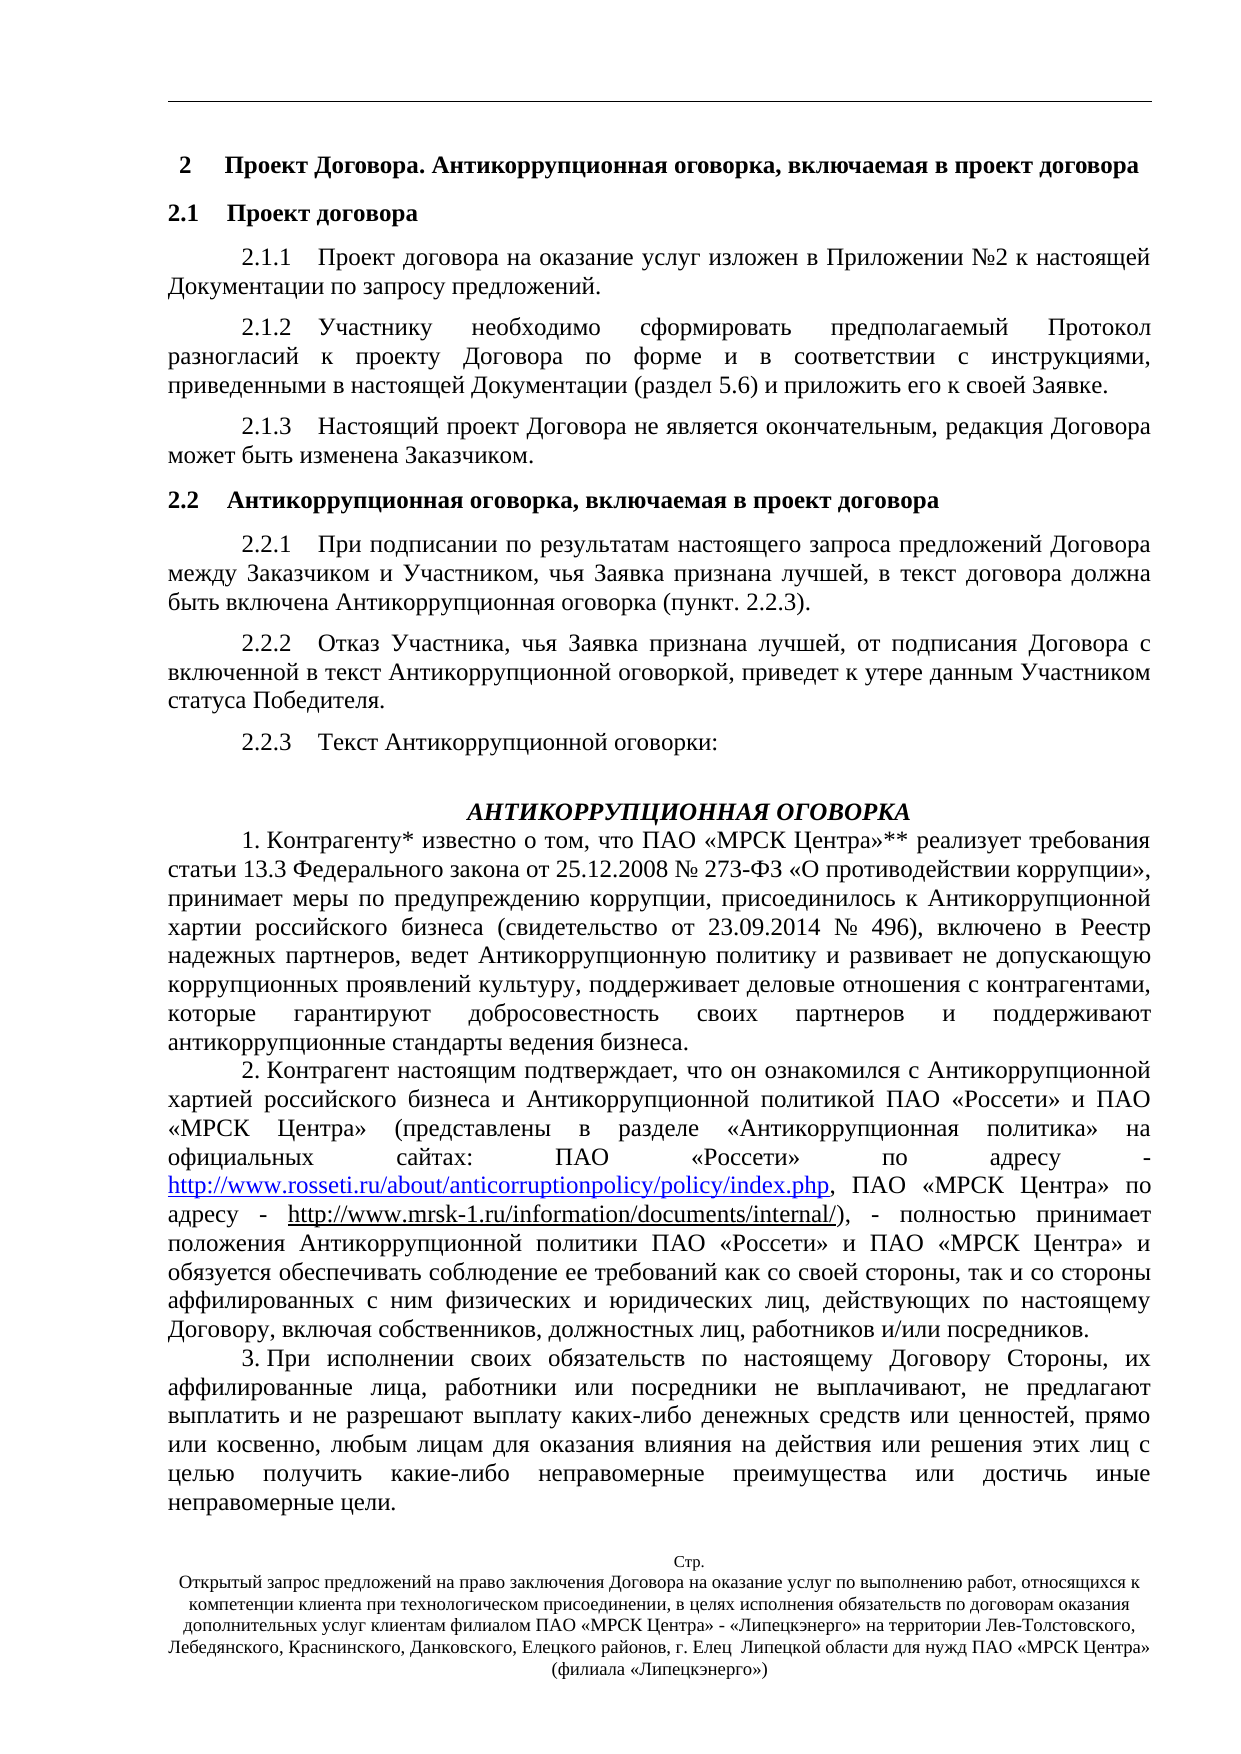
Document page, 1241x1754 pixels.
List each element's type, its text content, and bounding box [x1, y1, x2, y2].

subtitle Отказ Участника, чья Заявка признана лучшей, от подписания Договора с включенной в текст Антикоррупционной оговоркой, приведет к утере данным Участником статуса Победителя. [168, 628, 1152, 714]
subtitle Участнику необходимо сформировать предполагаемый Протокол разногласий к проекту Договора по форме и в соответствии с инструкциями, приведенными в настоящей Документации (раздел 5.6) и приложить его к своей Заявке. [168, 312, 1152, 398]
subtitle Настоящий проект Договора не является окончательным, редакция Договора может быть изменена Заказчиком. [168, 411, 1152, 468]
subtitle Проект договора [168, 198, 1152, 227]
text 2. Контрагент настоящим подтверждает, что он ознакомился с Антикоррупционной хартией российского бизнеса и Антикоррупционной политикой ПАО «Россети» и ПАО «МРСК Центра» (представлены в разделе «Антикоррупционная политика» на официальных сайтах: ПАО «Россети» по адресу - http://www.rosseti.ru/about/anticorruptionpolicy/policy/index.php, ПАО «МРСК Центра» по адресу - http://www.mrsk-1.ru/information/documents/internal/), - полностью принимает положения Антикоррупционной политики ПАО «Россети» и ПАО «МРСК Центра» и обязуется обеспечивать соблюдение ее требований как со своей стороны, так и со стороны аффилированных с ним физических и юридических лиц, действующих по настоящему Договору, включая собственников, должностных лиц, работников и/или посредников. [168, 1056, 1152, 1343]
text 3. При исполнении своих обязательств по настоящему Договору Стороны, их аффилированные лица, работники или посредники не выплачивают, не предлагают выплатить и не разрешают выплату каких-либо денежных средств или ценностей, прямо или косвенно, любым лицам для оказания влияния на действия или решения этих лиц с целью получить какие-либо неправомерные преимущества или достичь иные неправомерные цели. [168, 1343, 1152, 1516]
text АНТИКОРРУПЦИОННАЯ ОГОВОРКА [168, 797, 1152, 826]
text 1. Контрагенту* известно о том, что ПАО «МРСК Центра»** реализует требования статьи 13.3 Федерального закона от 25.12.2008 № 273-ФЗ «О противодействии коррупции», принимает меры по предупреждению коррупции, присоединилось к Антикоррупционной хартии российского бизнеса (свидетельство от 23.09.2014 № 496), включено в Реестр надежных партнеров, ведет Антикоррупционную политику и развивает не допускающую коррупционных проявлений культуру, поддерживает деловые отношения с контрагентами, которые гарантируют добросовестность своих партнеров и поддерживают антикоррупционные стандарты ведения бизнеса. [168, 826, 1152, 1056]
subtitle Антикоррупционная оговорка, включаемая в проект договора [168, 485, 1152, 514]
subtitle Проект Договора. Антикоррупционная оговорка, включаемая в проект договора [166, 150, 1152, 179]
subtitle Текст Антикоррупционной оговорки: [168, 727, 1152, 756]
subtitle Проект договора на оказание услуг изложен в Приложении №2 к настоящей Документации по запросу предложений. [168, 242, 1152, 300]
subtitle При подписании по результатам настоящего запроса предложений Договора между Заказчиком и Участником, чья Заявка признана лучшей, в текст договора должна быть включена Антикоррупционная оговорка (пункт. 2.2.3). [168, 529, 1152, 616]
